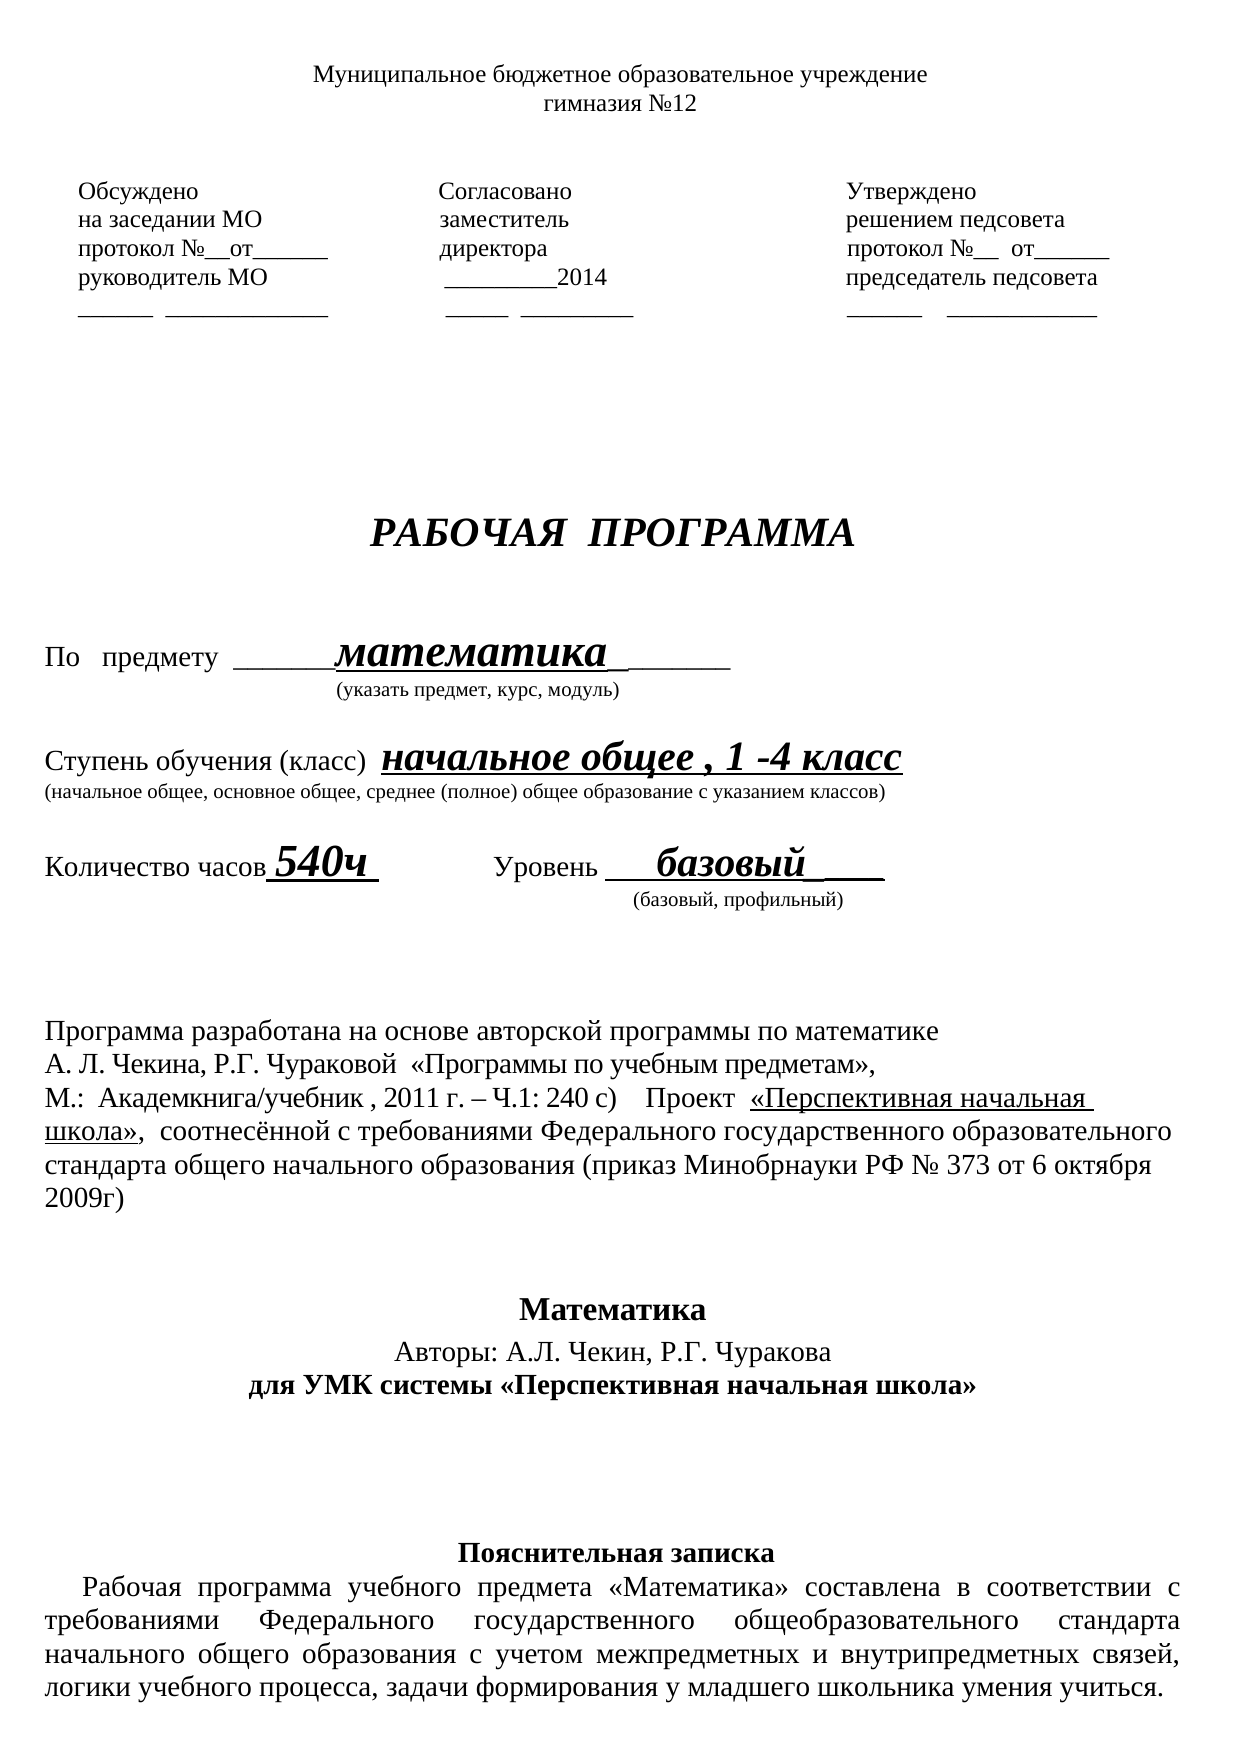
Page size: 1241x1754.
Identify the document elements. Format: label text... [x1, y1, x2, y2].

text Обсуждено Согласовано Утверждено [59, 176, 1181, 204]
text Рабочая программа учебного предмета «Математика» составлена в соответствии с требованиями Федерального государственного общеобразовательного стандарта начального общего образования с учетом межпредметных и внутрипредметных связей, логики учебного процесса, задачи формирования у младшего школьника умения учиться. [44, 1569, 1181, 1703]
text Количество часов 540ч Уровень базовый_____ [44, 834, 1181, 886]
text (начальное общее, основное общее, среднее (полное) общее образование с указанием классов) [44, 779, 1181, 803]
text для УМК системы «Перспективная начальная школа» [44, 1367, 1181, 1401]
list А. Л. Чекина, Р.Г. Чураковой «Программы по учебным предметам», [44, 1046, 1181, 1080]
text Муниципальное бюджетное образовательное учреждение [59, 59, 1181, 88]
text руководитель МО _________2014 председатель педсовета [59, 262, 1181, 291]
text гимназия №12 [59, 88, 1181, 117]
text протокол №__от______ директора протокол №__ от______ [59, 233, 1181, 262]
text (базовый, профильный) [44, 886, 1181, 911]
list Программа разработана на основе авторской программы по математике [44, 1013, 1181, 1046]
text (указать предмет, курс, модуль) [44, 677, 1181, 701]
text По предмету _______математика________ [44, 624, 1181, 677]
text Авторы: А.Л. Чекин, Р.Г. Чуракова [44, 1334, 1181, 1367]
text ______ _____________ _____ _________ ______ ____________ [59, 291, 1181, 319]
subtitle Математика [44, 1289, 1181, 1328]
text на заседании МО заместитель решением педсовета [59, 204, 1181, 233]
text Пояснительная записка [44, 1535, 1181, 1569]
list М.: Академкнига/учебник , 2011 г. – Ч.1: 240 с) Проект «Перспективная начальная школа», соотнесённой с требованиями Федерального государственного образовательного стандарта общего начального образования (приказ Минобрнауки РФ № 373 от 6 октября 2009г) [44, 1080, 1181, 1214]
text Ступень обучения (класс) начальное общее , 1 -4 класс [44, 731, 1181, 779]
subtitle РАБОЧАЯ ПРОГРАММА [44, 507, 1181, 555]
